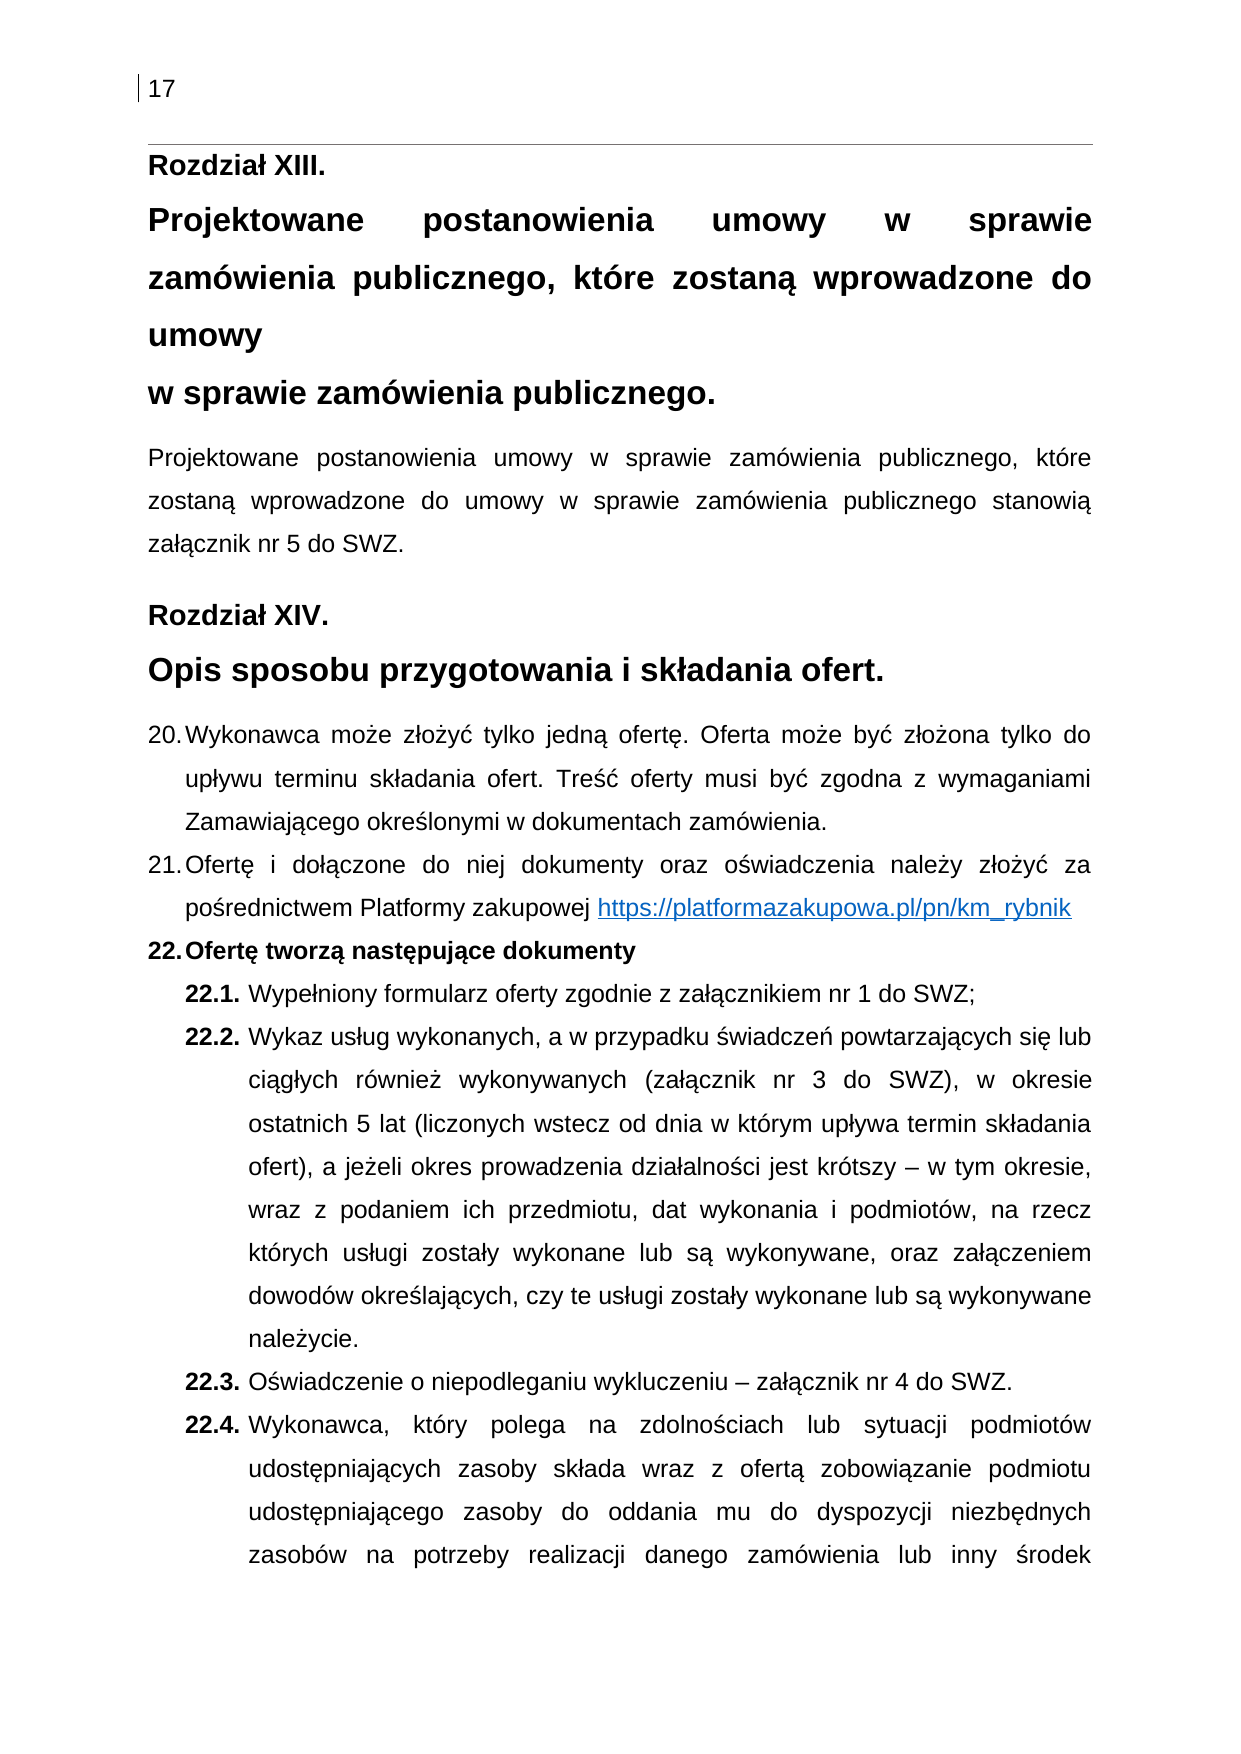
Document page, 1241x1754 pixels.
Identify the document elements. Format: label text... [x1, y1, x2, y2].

list Oświadczenie o niepodleganiu wykluczeniu – załącznik nr 4 do SWZ. [185, 1367, 1093, 1396]
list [185, 1410, 1093, 1568]
list Ofertę tworzą następujące dokumenty [148, 936, 1093, 965]
list Ofertę i dołączone do niej dokumenty oraz oświadczenia należy złożyć za pośrednictwem Platformy zakupowej https://platformazakupowa.pl/pn/km_rybnik [148, 850, 1093, 922]
subtitle Projektowane postanowienia umowy w sprawie zamówienia publicznego, które zostaną wprowadzone do umowy w sprawie zamówienia publicznego. [148, 148, 1093, 412]
text Projektowane postanowienia umowy w sprawie zamówienia publicznego, które zostaną wprowadzone do umowy w sprawie zamówienia publicznego stanowią załącznik nr 5 do SWZ. [148, 443, 1093, 558]
subtitle Opis sposobu przygotowania i składania ofert. [148, 598, 1093, 689]
list Wykaz usług wykonanych, a w przypadku świadczeń powtarzających się lub ciągłych również wykonywanych (załącznik nr 3 do SWZ), w okresie ostatnich 5 lat (liczonych wstecz od dnia w którym upływa termin składania ofert), a jeżeli okres prowadzenia działalności jest krótszy – w tym okresie, wraz z podaniem ich przedmiotu, dat wykonania i podmiotów, na rzecz których usługi zostały wykonane lub są wykonywane, oraz załączeniem dowodów określających, czy te usługi zostały wykonane lub są wykonywane należycie. [185, 1022, 1093, 1353]
list Wykonawca może złożyć tylko jedną ofertę. Oferta może być złożona tylko do upływu terminu składania ofert. Treść oferty musi być zgodna z wymaganiami Zamawiającego określonymi w dokumentach zamówienia. [148, 720, 1093, 835]
list Wypełniony formularz oferty zgodnie z załącznikiem nr 1 do SWZ; [185, 979, 1093, 1008]
